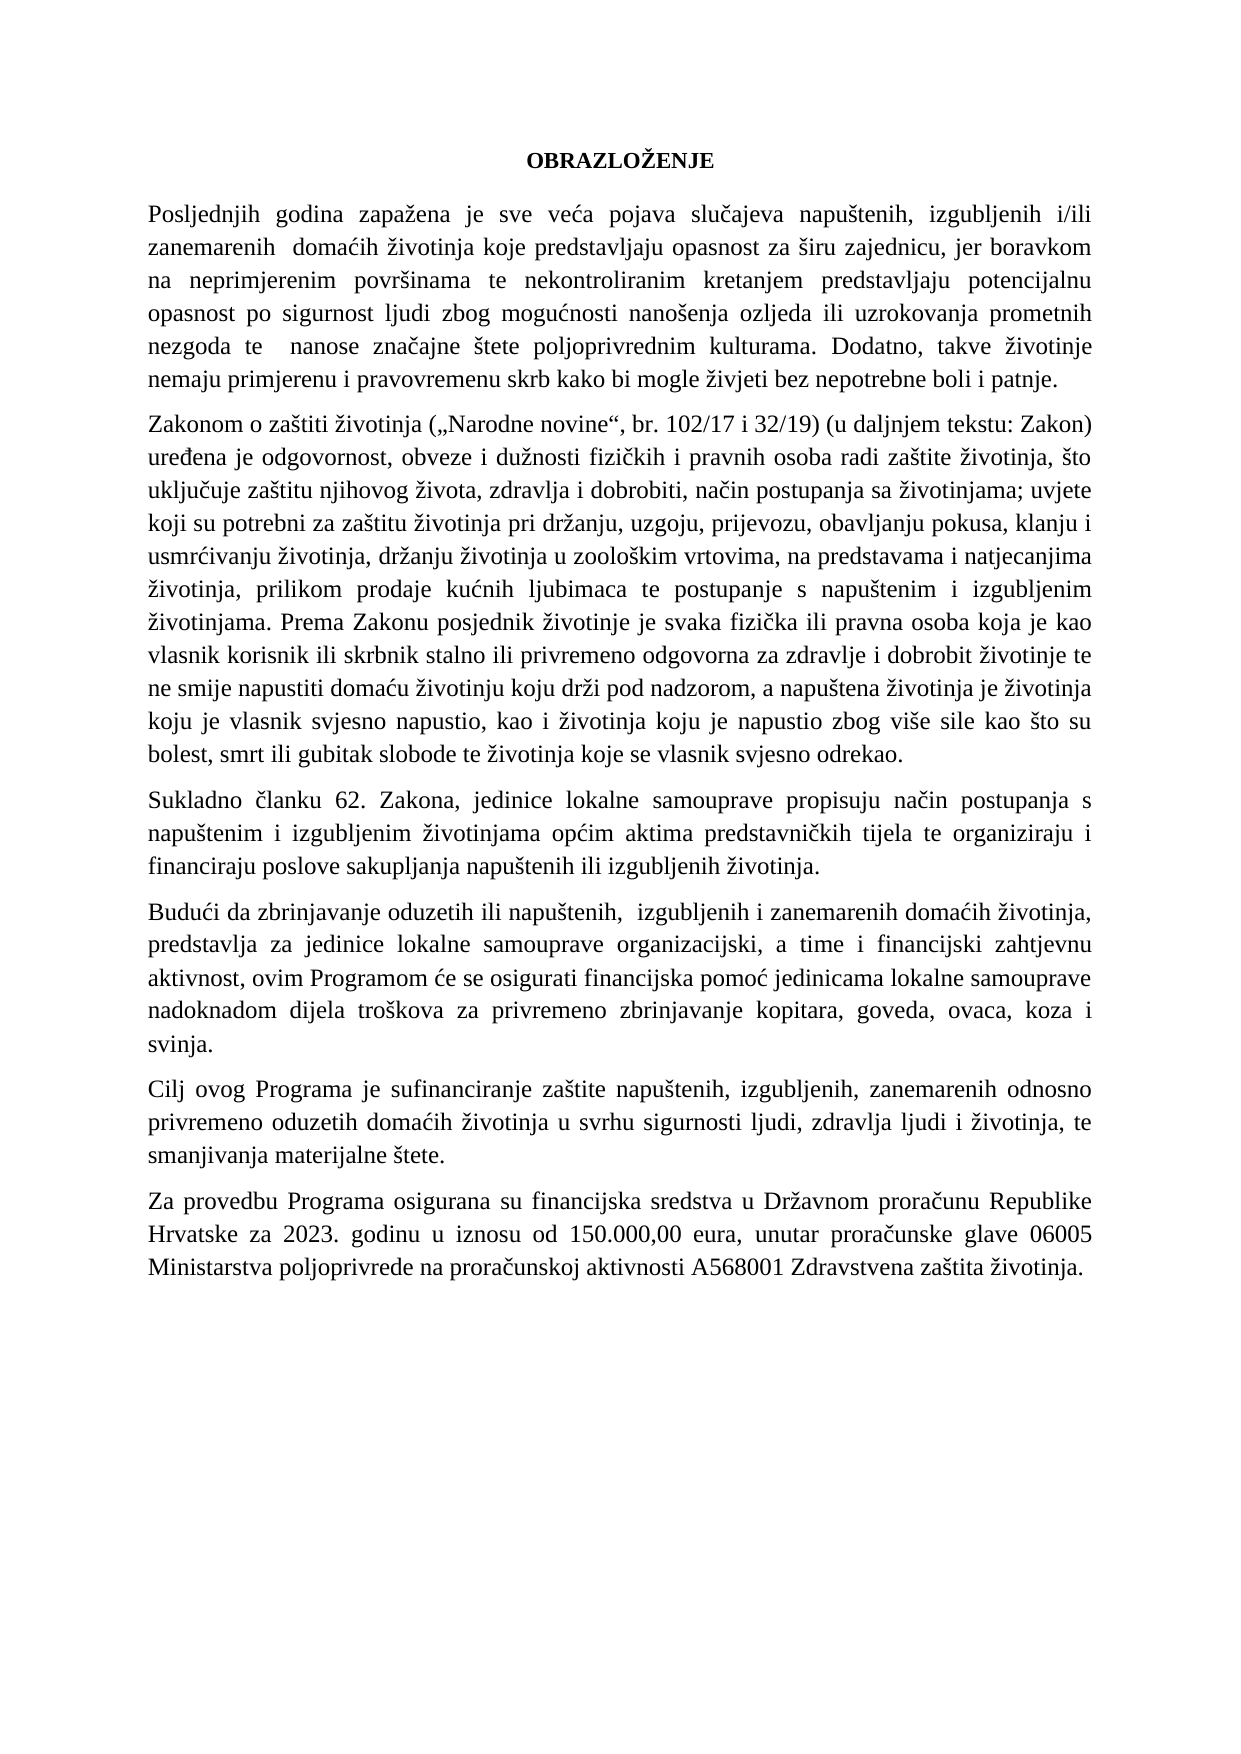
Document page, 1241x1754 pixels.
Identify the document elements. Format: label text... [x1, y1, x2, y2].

text Za provedbu Programa osigurana su financijska sredstva u Državnom proračunu Republike Hrvatske za 2023. godinu u iznosu od 150.000,00 eura, unutar proračunske glave 06005 Ministarstva poljoprivrede na proračunskoj aktivnosti A568001 Zdravstvena zaštita životinja. [148, 1186, 1093, 1281]
text Zakonom o zaštiti životinja („Narodne novine“, br. 102/17 i 32/19) (u daljnjem tekstu: Zakon) uređena je odgovornost, obveze i dužnosti fizičkih i pravnih osoba radi zaštite životinja, što uključuje zaštitu njihovog života, zdravlja i dobrobiti, način postupanja sa životinjama; uvjete koji su potrebni za zaštitu životinja pri držanju, uzgoju, prijevozu, obavljanju pokusa, klanju i usmrćivanju životinja, držanju životinja u zoološkim vrtovima, na predstavama i natjecanjima životinja, prilikom prodaje kućnih ljubimaca te postupanje s napuštenim i izgubljenim životinjama. Prema Zakonu posjednik životinje je svaka fizička ili pravna osoba koja je kao vlasnik korisnik ili skrbnik stalno ili privremeno odgovorna za zdravlje i dobrobit životinje te ne smije napustiti domaću životinju koju drži pod nadzorom, a napuštena životinja je životinja koju je vlasnik svjesno napustio, kao i životinja koju je napustio zbog više sile kao što su bolest, smrt ili gubitak slobode te životinja koje se vlasnik svjesno odrekao. [148, 409, 1093, 768]
text Sukladno članku 62. Zakona, jedinice lokalne samouprave propisuju način postupanja s napuštenim i izgubljenim životinjama općim aktima predstavničkih tijela te organiziraju i financiraju poslove sakupljanja napuštenih ili izgubljenih životinja. [148, 785, 1093, 880]
text Budući da zbrinjavanje oduzetih ili napuštenih, izgubljenih i zanemarenih domaćih životinja, predstavlja za jedinice lokalne samouprave organizacijski, a time i financijski zahtjevnu aktivnost, ovim Programom će se osigurati financijska pomoć jedinicama lokalne samouprave nadoknadom dijela troškova za privremeno zbrinjavanje kopitara, goveda, ovaca, koza i svinja. [148, 897, 1093, 1057]
subtitle OBRAZLOŽENJE [148, 148, 1093, 174]
text Cilj ovog Programa je sufinanciranje zaštite napuštenih, izgubljenih, zanemarenih odnosno privremeno oduzetih domaćih životinja u svrhu sigurnosti ljudi, zdravlja ljudi i životinja, te smanjivanja materijalne štete. [148, 1074, 1093, 1169]
text Posljednjih godina zapažena je sve veća pojava slučajeva napuštenih, izgubljenih i/ili zanemarenih domaćih životinja koje predstavljaju opasnost za širu zajednicu, jer boravkom na neprimjerenim površinama te nekontroliranim kretanjem predstavljaju potencijalnu opasnost po sigurnost ljudi zbog mogućnosti nanošenja ozljeda ili uzrokovanja prometnih nezgoda te nanose značajne štete poljoprivrednim kulturama. Dodatno, takve životinje nemaju primjerenu i pravovremenu skrb kako bi mogle živjeti bez nepotrebne boli i patnje. [148, 199, 1093, 392]
